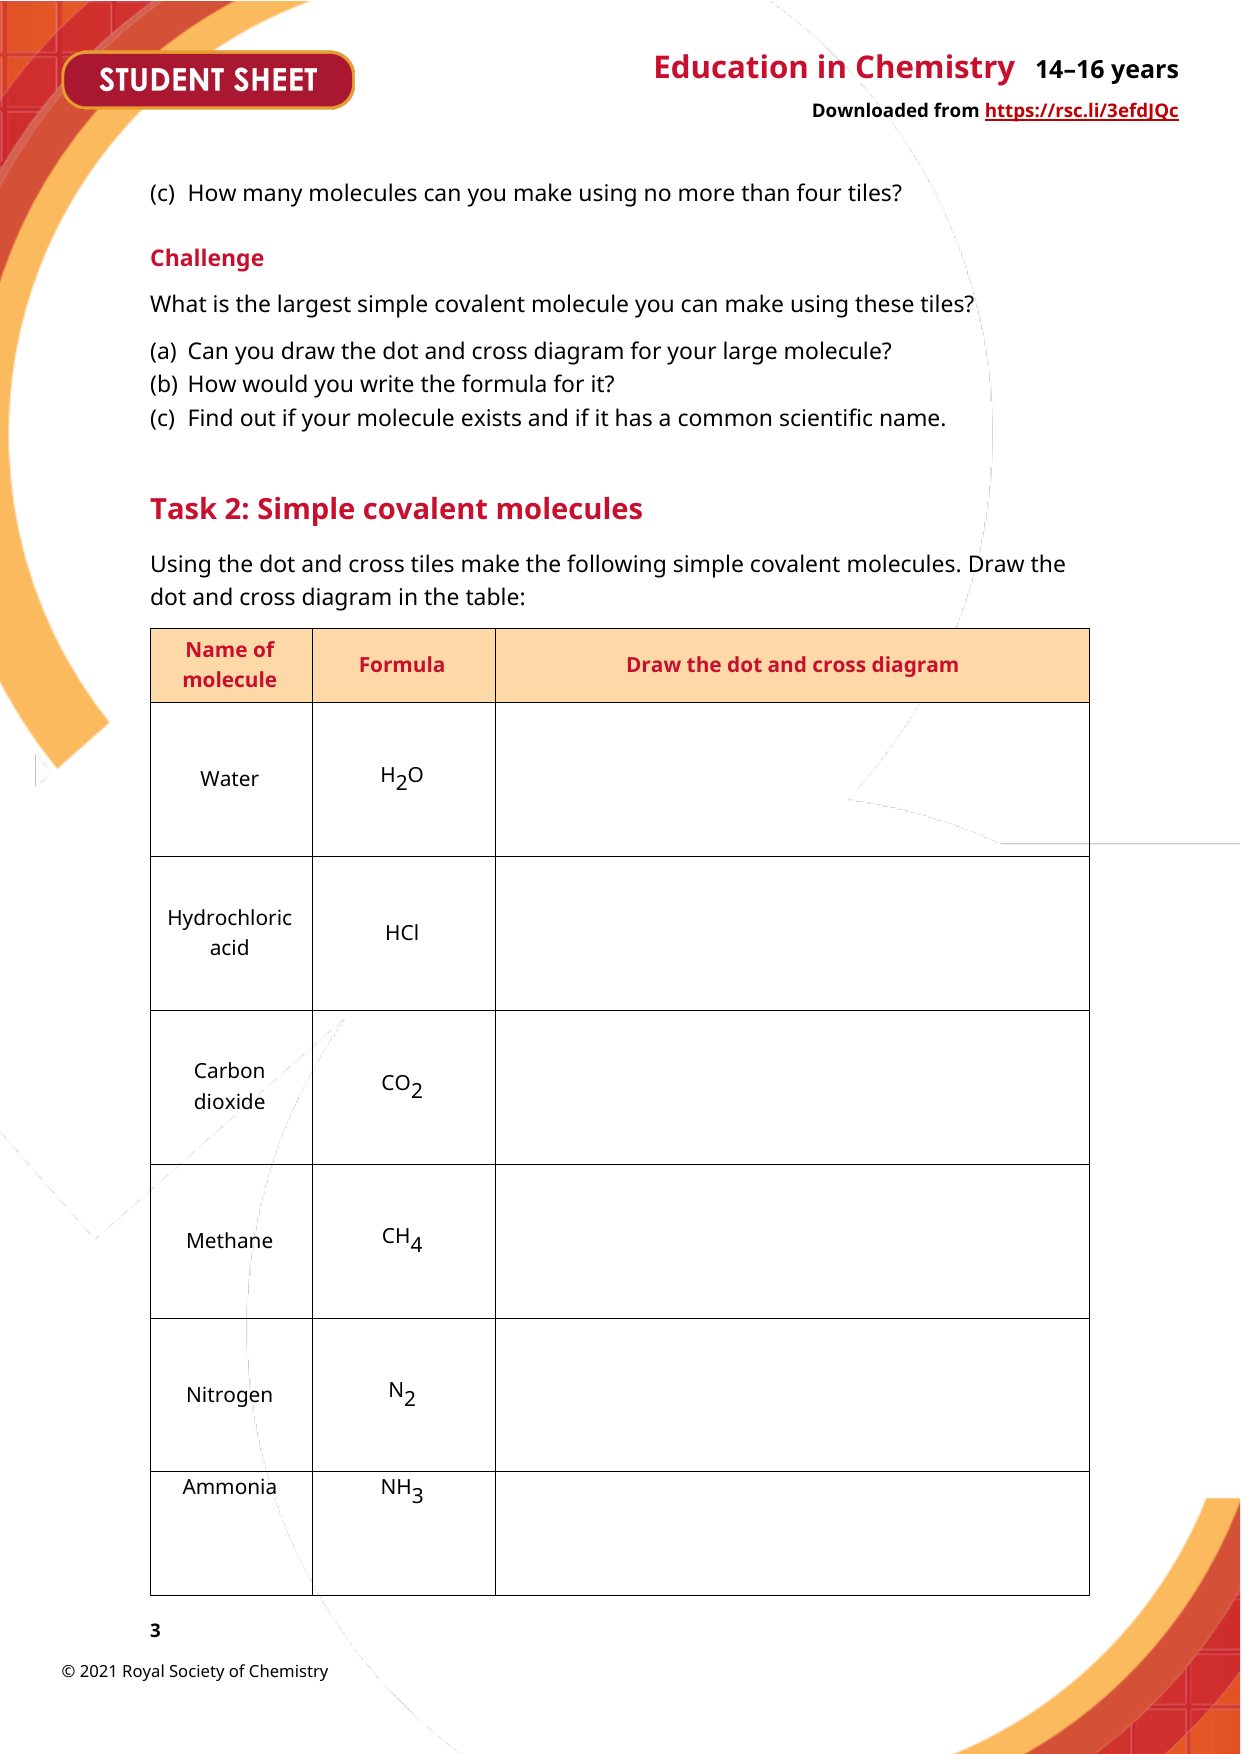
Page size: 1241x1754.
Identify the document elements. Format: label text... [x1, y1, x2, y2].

list How would you write the formula for it? [150, 368, 1090, 400]
table_cell [496, 1011, 1089, 1163]
table_cell [496, 1472, 1089, 1594]
table_cell Hydrochloric acid [151, 857, 312, 1010]
table_cell Water [151, 703, 312, 856]
table_cell [496, 703, 1089, 856]
list Can you draw the dot and cross diagram for your large molecule? [150, 335, 1090, 366]
table_cell N2 [313, 1319, 495, 1471]
table_cell Ammonia [151, 1472, 312, 1594]
table_cell CH4 [313, 1165, 495, 1317]
text Task 2: Simple covalent molecules [150, 488, 1090, 528]
list Find out if your molecule exists and if it has a common scientific name. [150, 402, 1090, 433]
table_cell [496, 1165, 1089, 1317]
text Using the dot and cross tiles make the following simple covalent molecules. Draw the dot and cross diagram in the table: [150, 547, 1090, 612]
table_cell Methane [151, 1165, 312, 1317]
list How many molecules can you make using no more than four tiles? [150, 177, 1090, 208]
table_cell [496, 857, 1089, 1010]
table_header Draw the dot and cross diagram [496, 629, 1089, 702]
table_cell CO2 [313, 1011, 495, 1163]
text What is the largest simple covalent molecule you can make using these tiles? [150, 288, 1090, 320]
table_cell Nitrogen [151, 1319, 312, 1471]
table_cell [496, 1319, 1089, 1471]
table_cell NH3 [313, 1472, 495, 1594]
table_header Formula [313, 629, 495, 702]
picture [61, 50, 355, 110]
table_cell HCl [313, 857, 495, 1010]
table_header Name of molecule [151, 629, 312, 702]
text Challenge [150, 242, 1090, 273]
table_cell H2O [313, 703, 495, 856]
table_cell Carbon dioxide [151, 1011, 312, 1163]
